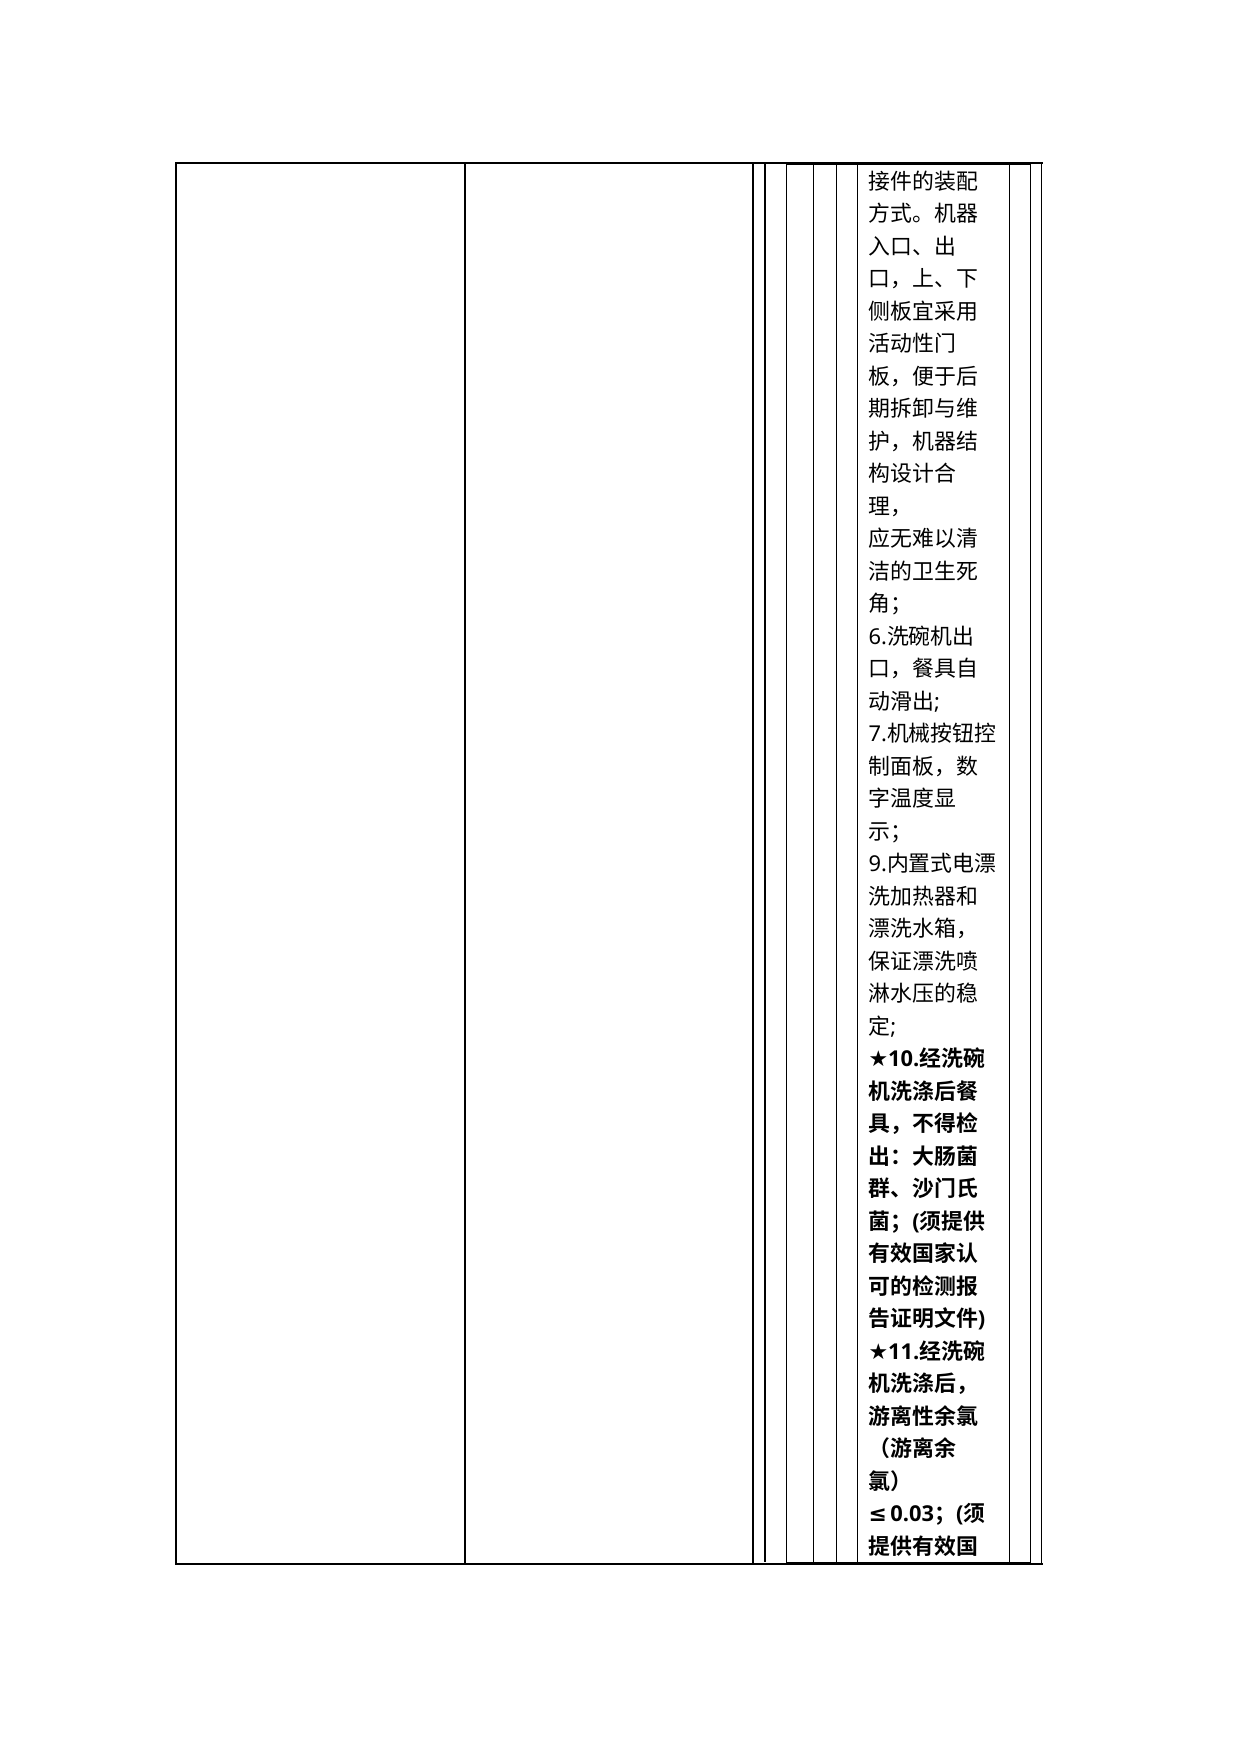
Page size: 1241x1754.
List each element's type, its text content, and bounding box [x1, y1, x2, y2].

table_cell [787, 165, 813, 1562]
table_cell [754, 164, 786, 1563]
table_cell 1 [177, 164, 464, 1563]
table_cell [814, 165, 836, 1562]
table_cell [1010, 165, 1030, 1562]
table_cell [837, 165, 857, 1562]
table_cell [466, 164, 752, 1563]
table_cell [858, 165, 1009, 1562]
table_cell [1031, 164, 1041, 1563]
